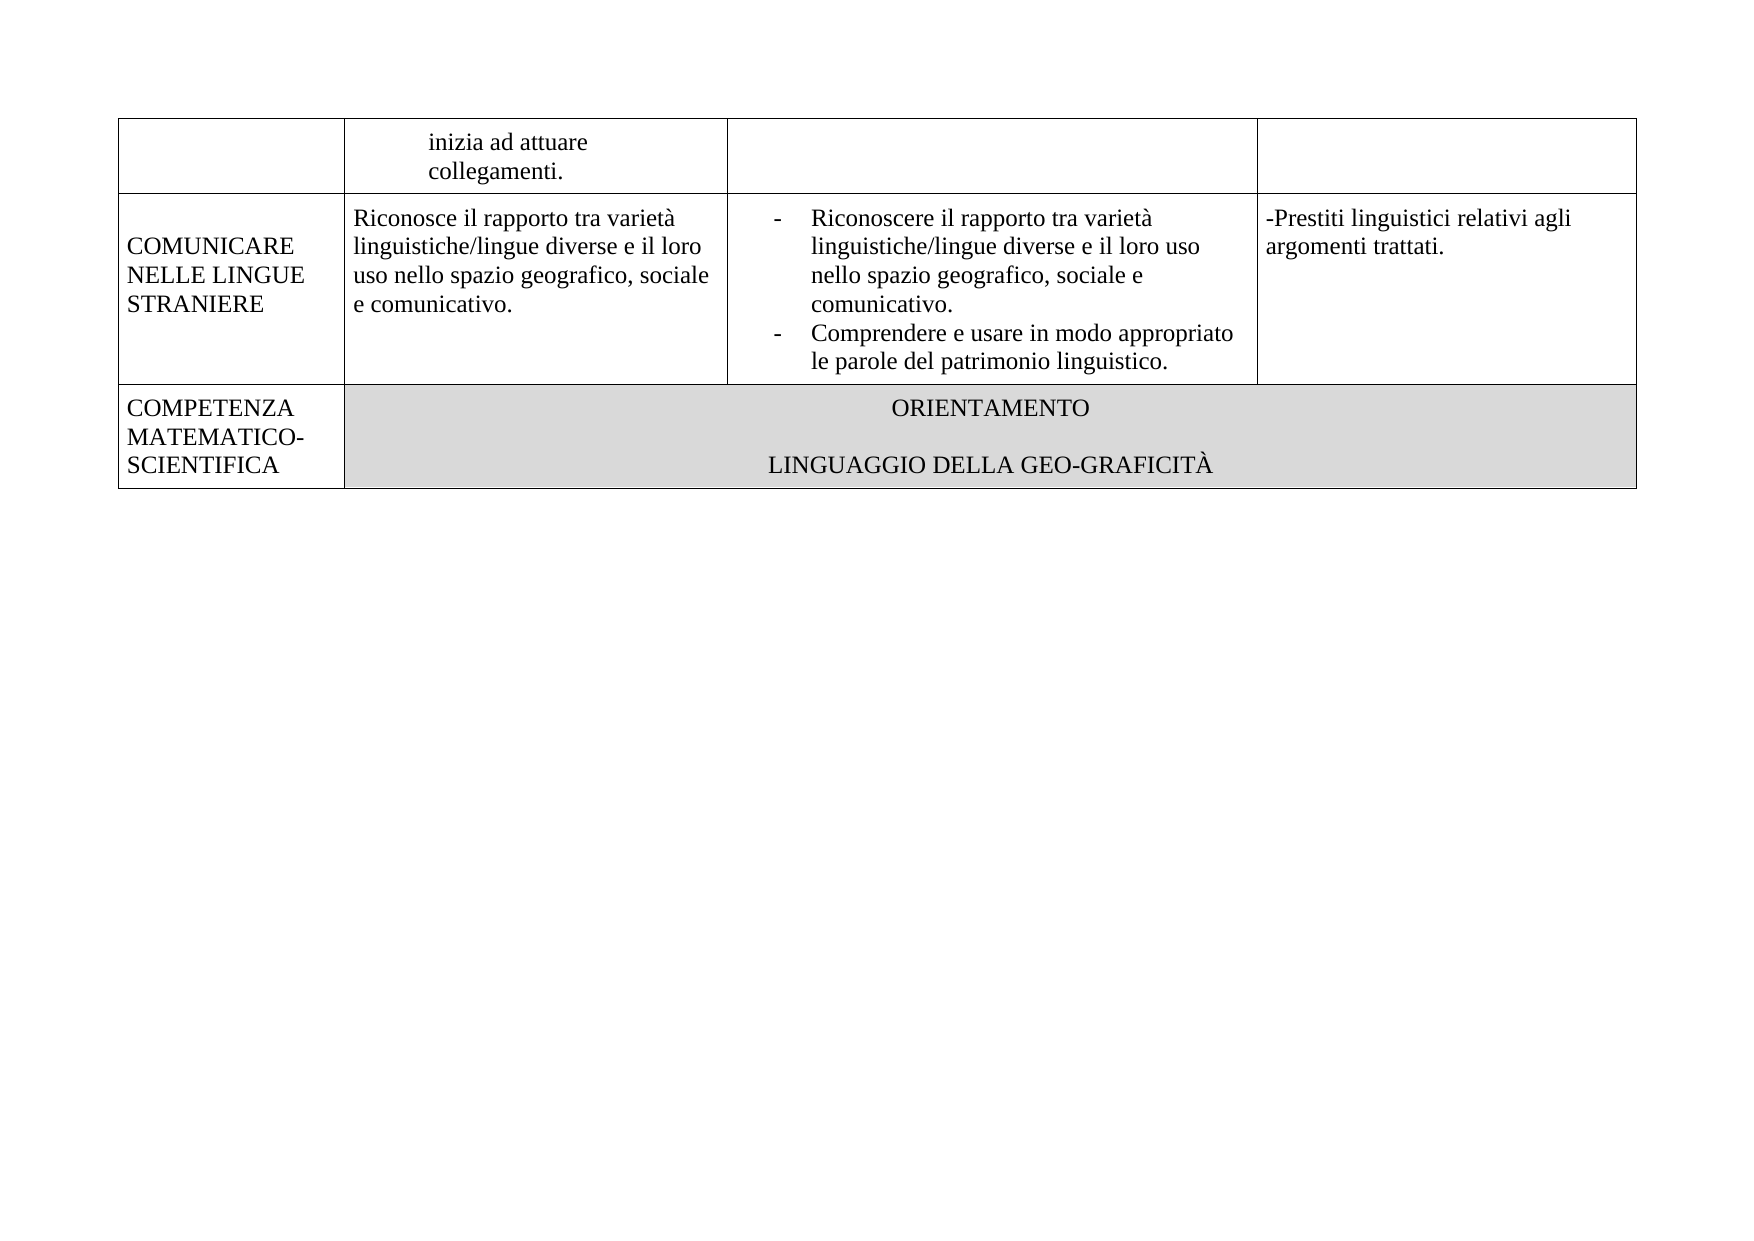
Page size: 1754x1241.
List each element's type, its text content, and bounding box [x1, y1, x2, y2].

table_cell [1258, 119, 1636, 193]
table_cell Riconosce il rapporto tra varietà linguistiche/lingue diverse e il loro uso nello spazio geografico, sociale e comunicativo. [345, 194, 727, 383]
table_cell COMPETENZA MATEMATICO-SCIENTIFICA [119, 385, 344, 487]
table_cell COMUNICARE NELLE LINGUE STRANIERE [119, 194, 344, 383]
table_cell -Prestiti linguistici relativi agli argomenti trattati. [1258, 194, 1636, 383]
table_cell ORIENTAMENTO LINGUAGGIO DELLA GEO-GRAFICITÀ [345, 385, 1636, 487]
table_cell Riconoscere il rapporto tra varietà linguistiche/lingue diverse e il loro uso nello spazio geografico, sociale e comunicativo. Comprendere e usare in modo appropriato le parole del patrimonio linguistico. [728, 194, 1257, 383]
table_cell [345, 119, 727, 193]
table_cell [728, 119, 1257, 193]
